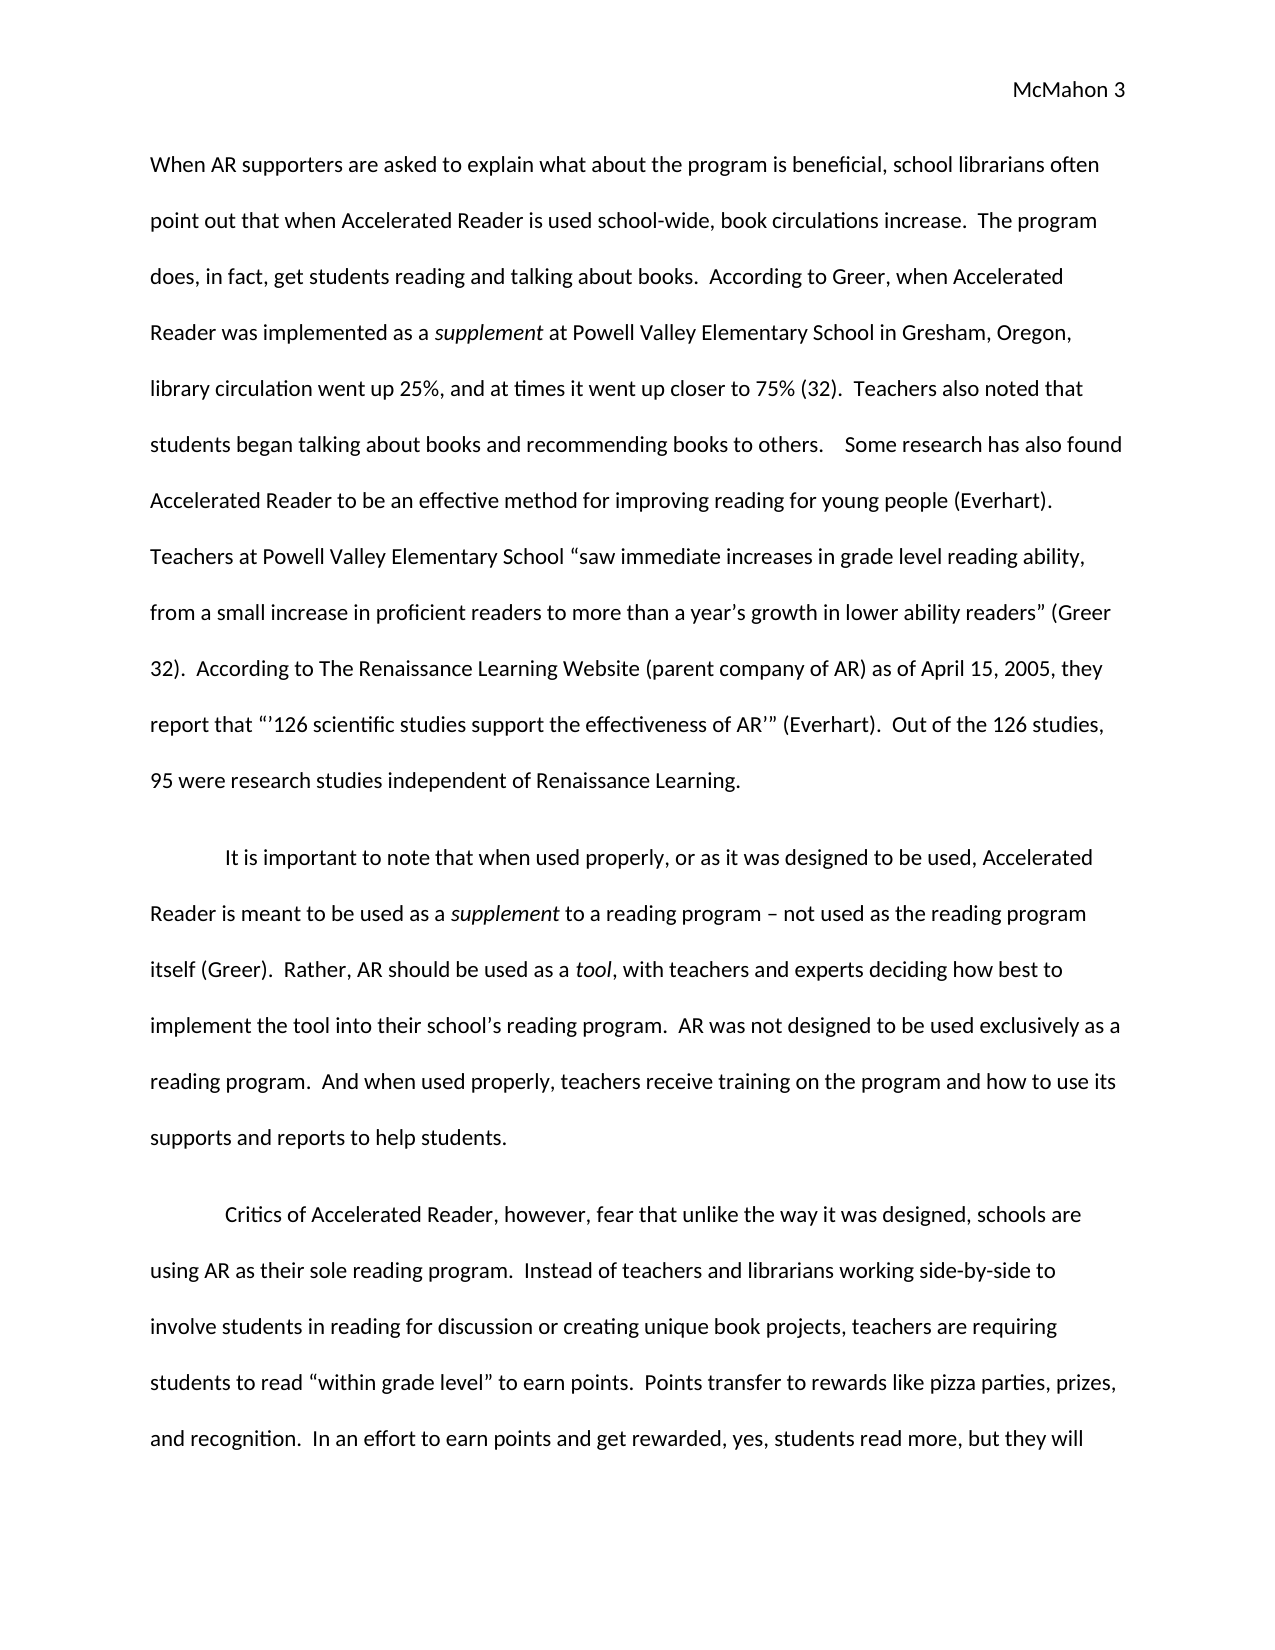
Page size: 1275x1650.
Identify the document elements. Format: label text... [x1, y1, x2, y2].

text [150, 1200, 1125, 1453]
text When AR supporters are asked to explain what about the program is beneficial, school librarians often point out that when Accelerated Reader is used school-wide, book circulations increase. The program does, in fact, get students reading and talking about books. According to Greer, when Accelerated Reader was implemented as a supplement at Powell Valley Elementary School in Gresham, Oregon, library circulation went up 25%, and at times it went up closer to 75% (32). Teachers also noted that students began talking about books and recommending books to others. Some research has also found Accelerated Reader to be an effective method for improving reading for young people (Everhart). Teachers at Powell Valley Elementary School “saw immediate increases in grade level reading ability, from a small increase in proficient readers to more than a year’s growth in lower ability readers” (Greer 32). According to The Renaissance Learning Website (parent company of AR) as of April 15, 2005, they report that “’126 scientific studies support the effectiveness of AR’” (Everhart). Out of the 126 studies, 95 were research studies independent of Renaissance Learning. [150, 150, 1125, 794]
text It is important to note that when used properly, or as it was designed to be used, Accelerated Reader is meant to be used as a supplement to a reading program – not used as the reading program itself (Greer). Rather, AR should be used as a tool, with teachers and experts deciding how best to implement the tool into their school’s reading program. AR was not designed to be used exclusively as a reading program. And when used properly, teachers receive training on the program and how to use its supports and reports to help students. [150, 843, 1125, 1152]
